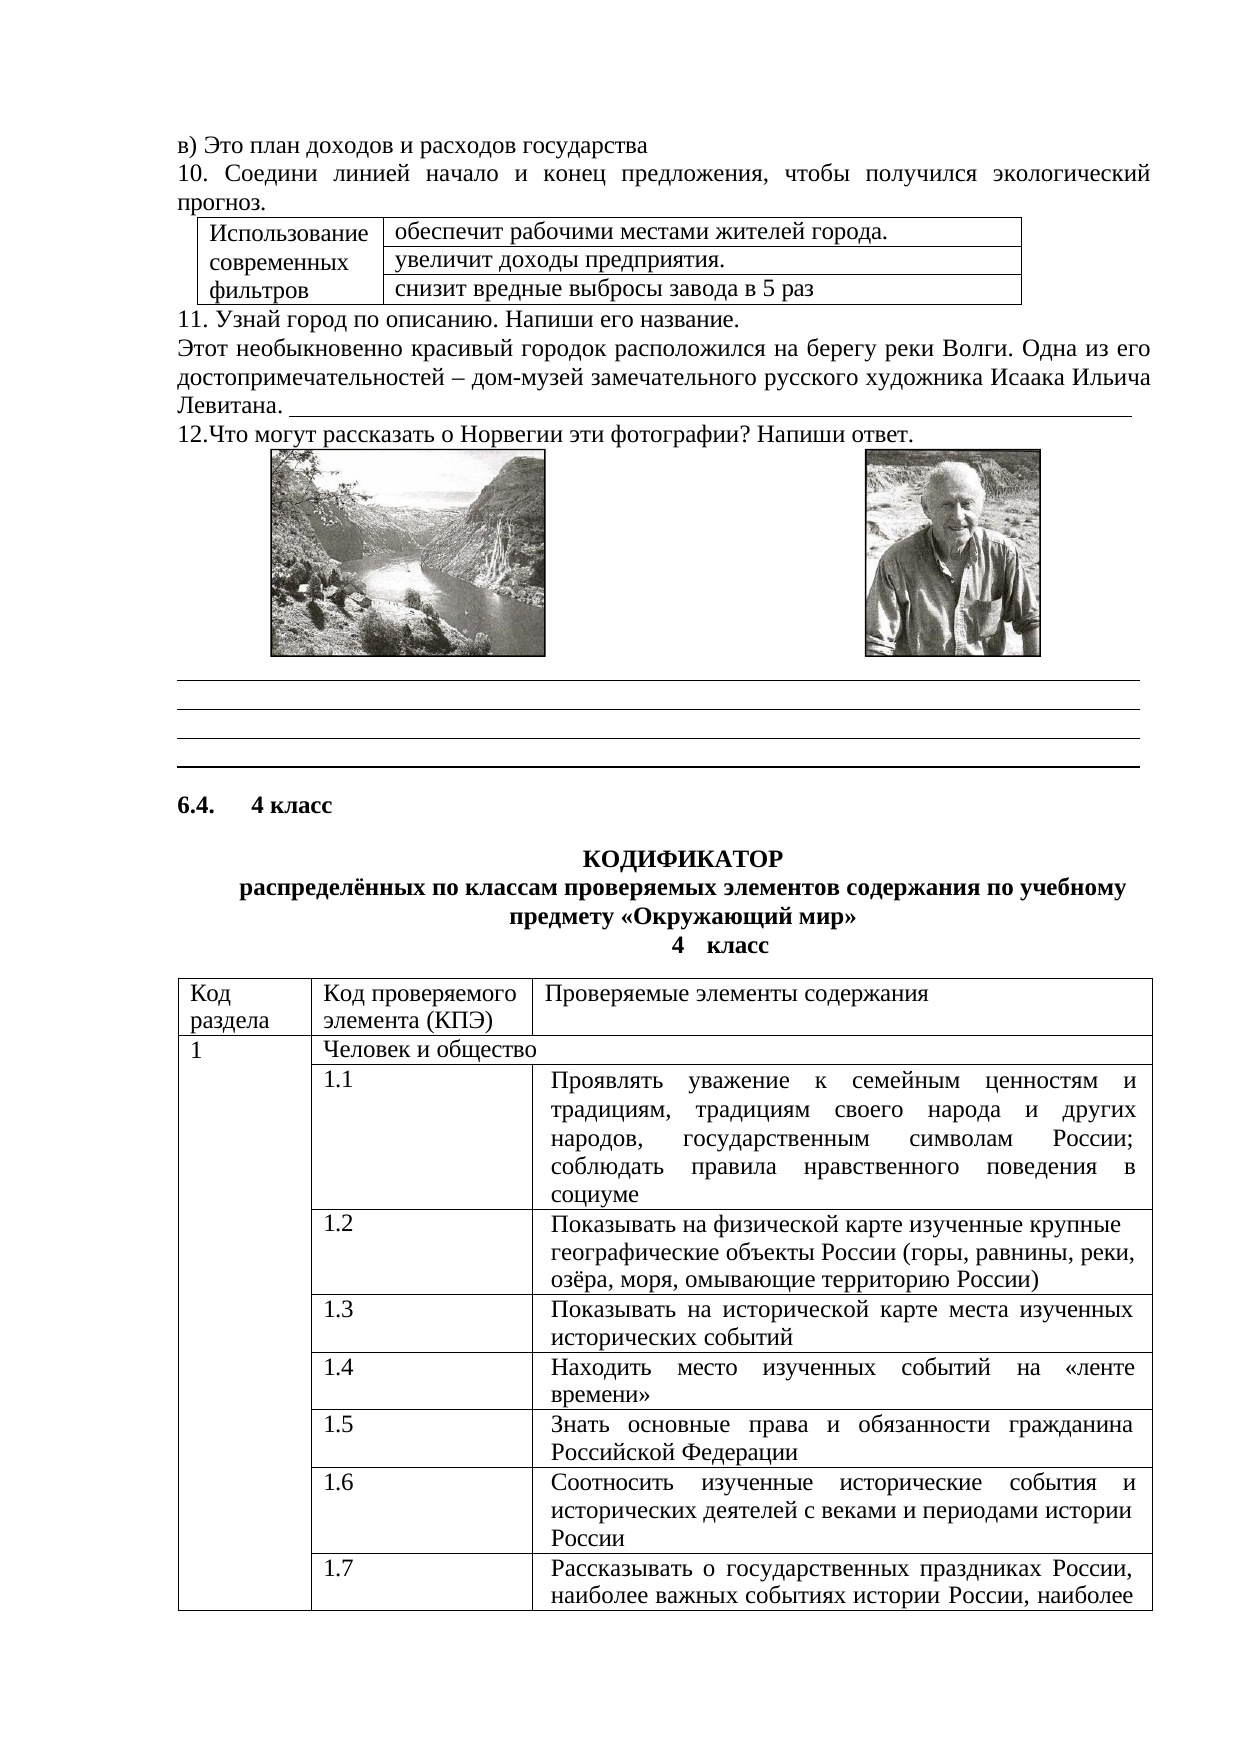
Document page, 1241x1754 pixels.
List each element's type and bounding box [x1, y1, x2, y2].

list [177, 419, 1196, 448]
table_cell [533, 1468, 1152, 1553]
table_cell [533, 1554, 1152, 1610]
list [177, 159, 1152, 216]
picture [272, 451, 544, 655]
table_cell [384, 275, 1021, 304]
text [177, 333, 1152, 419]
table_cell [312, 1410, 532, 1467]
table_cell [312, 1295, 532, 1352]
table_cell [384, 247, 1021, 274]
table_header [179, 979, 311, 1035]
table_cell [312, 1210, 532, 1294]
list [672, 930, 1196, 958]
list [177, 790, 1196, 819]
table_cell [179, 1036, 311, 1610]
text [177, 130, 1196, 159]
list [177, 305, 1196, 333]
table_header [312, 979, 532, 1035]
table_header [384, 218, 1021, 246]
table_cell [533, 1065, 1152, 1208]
picture [867, 451, 1039, 655]
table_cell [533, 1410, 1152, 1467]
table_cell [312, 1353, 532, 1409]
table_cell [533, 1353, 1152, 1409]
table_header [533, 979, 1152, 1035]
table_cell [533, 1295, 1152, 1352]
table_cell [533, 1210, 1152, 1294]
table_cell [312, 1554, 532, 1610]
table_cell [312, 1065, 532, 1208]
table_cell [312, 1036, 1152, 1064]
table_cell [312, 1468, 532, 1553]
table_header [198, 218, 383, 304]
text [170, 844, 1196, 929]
